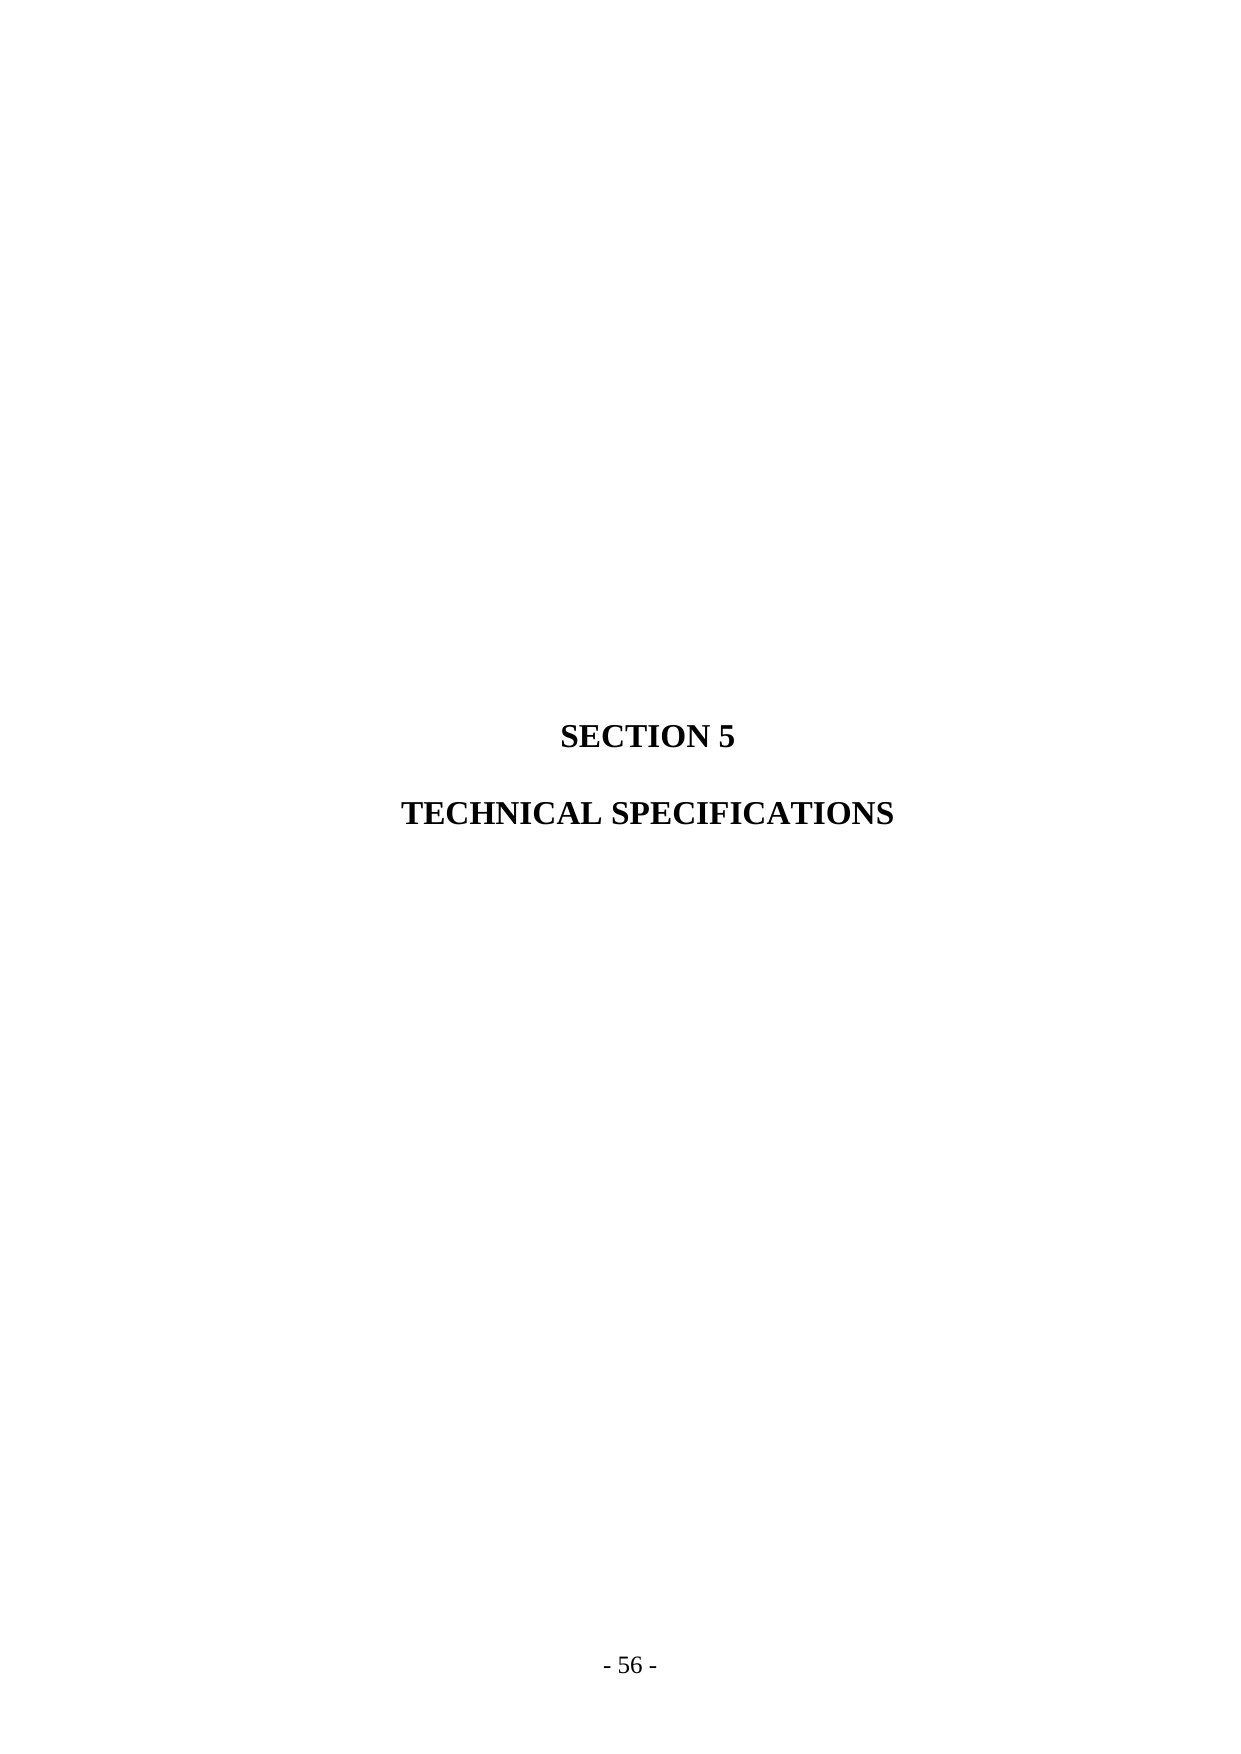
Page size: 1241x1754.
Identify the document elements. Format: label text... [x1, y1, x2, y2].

text TECHNICAL SPECIFICATIONS [180, 793, 1115, 831]
subtitle SECTION 5 [180, 716, 1115, 754]
